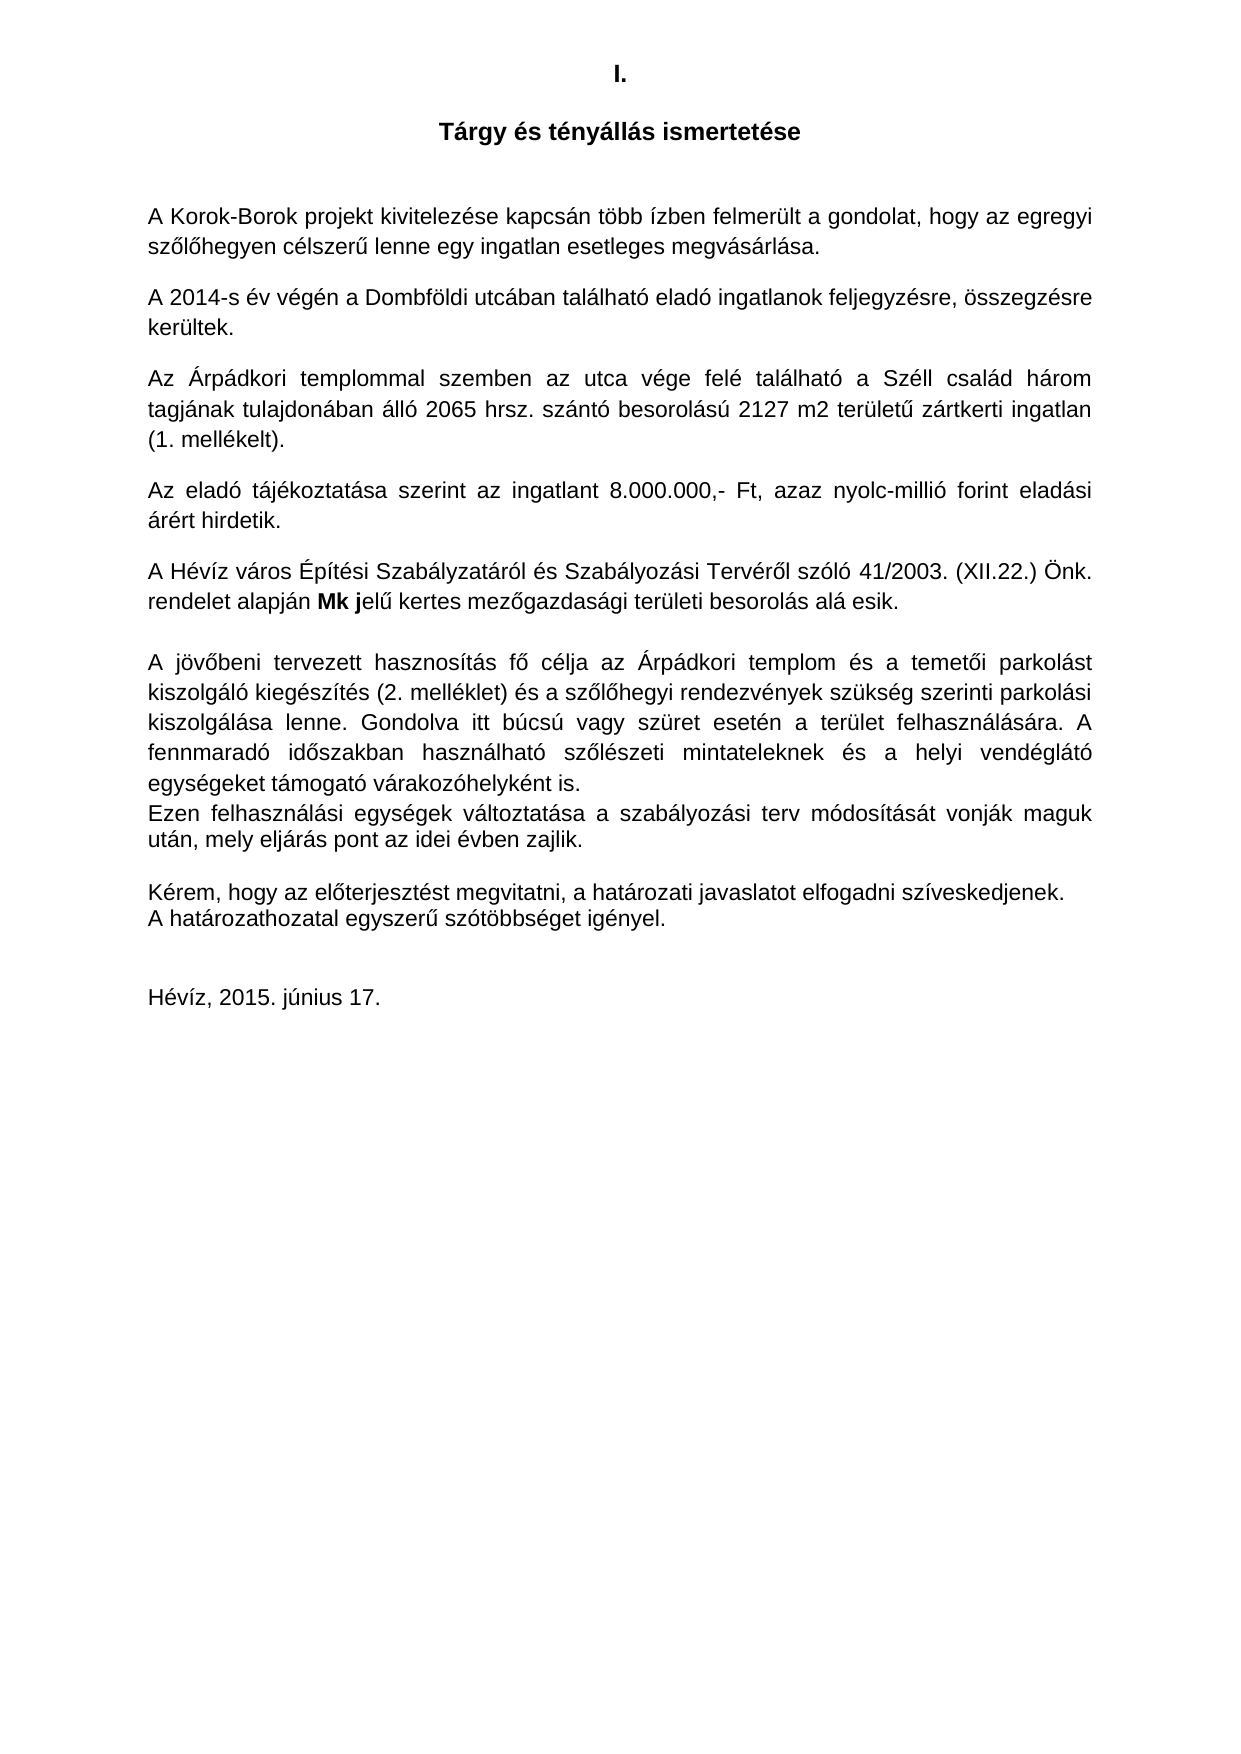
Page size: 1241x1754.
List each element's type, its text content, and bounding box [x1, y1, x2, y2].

text Kérem, hogy az előterjesztést megvitatni, a határozati javaslatot elfogadni szíveskedjenek. [148, 879, 1093, 905]
text Tárgy és tényállás ismertetése [148, 117, 1093, 145]
text A határozathozatal egyszerű szótöbbséget igényel. [148, 905, 1093, 931]
text Az Árpádkori templommal szemben az utca vége felé található a Széll család három tagjának tulajdonában álló 2065 hrsz. szántó besorolású 2127 m2 területű zártkerti ingatlan (1. mellékelt). [148, 365, 1093, 452]
text A Hévíz város Építési Szabályzatáról és Szabályozási Tervéről szóló 41/2003. (XII.22.) Önk. rendelet alapján Mk jelű kertes mezőgazdasági területi besorolás alá esik. [148, 558, 1093, 614]
text A jövőbeni tervezett hasznosítás fő célja az Árpádkori templom és a temetői parkolást kiszolgáló kiegészítés (2. melléklet) és a szőlőhegyi rendezvények szükség szerinti parkolási kiszolgálása lenne. Gondolva itt búcsú vagy szüret esetén a terület felhasználására. A fennmaradó időszakban használható szőlészeti mintateleknek és a helyi vendéglátó egységeket támogató várakozóhelyként is. [148, 649, 1093, 796]
text A 2014-s év végén a Dombföldi utcában található eladó ingatlanok feljegyzésre, összegzésre kerültek. [148, 284, 1093, 341]
text Ezen felhasználási egységek változtatása a szabályozási terv módosítását vonják maguk után, mely eljárás pont az idei évben zajlik. [148, 800, 1093, 852]
text A Korok-Borok projekt kivitelezése kapcsán több ízben felmerült a gondolat, hogy az egregyi szőlőhegyen célszerű lenne egy ingatlan esetleges megvásárlása. [148, 203, 1093, 259]
text Hévíz, 2015. június 17. [148, 984, 1093, 1011]
text Az eladó tájékoztatása szerint az ingatlant 8.000.000,- Ft, azaz nyolc-millió forint eladási árért hirdetik. [148, 477, 1093, 533]
text I. [148, 59, 1093, 88]
